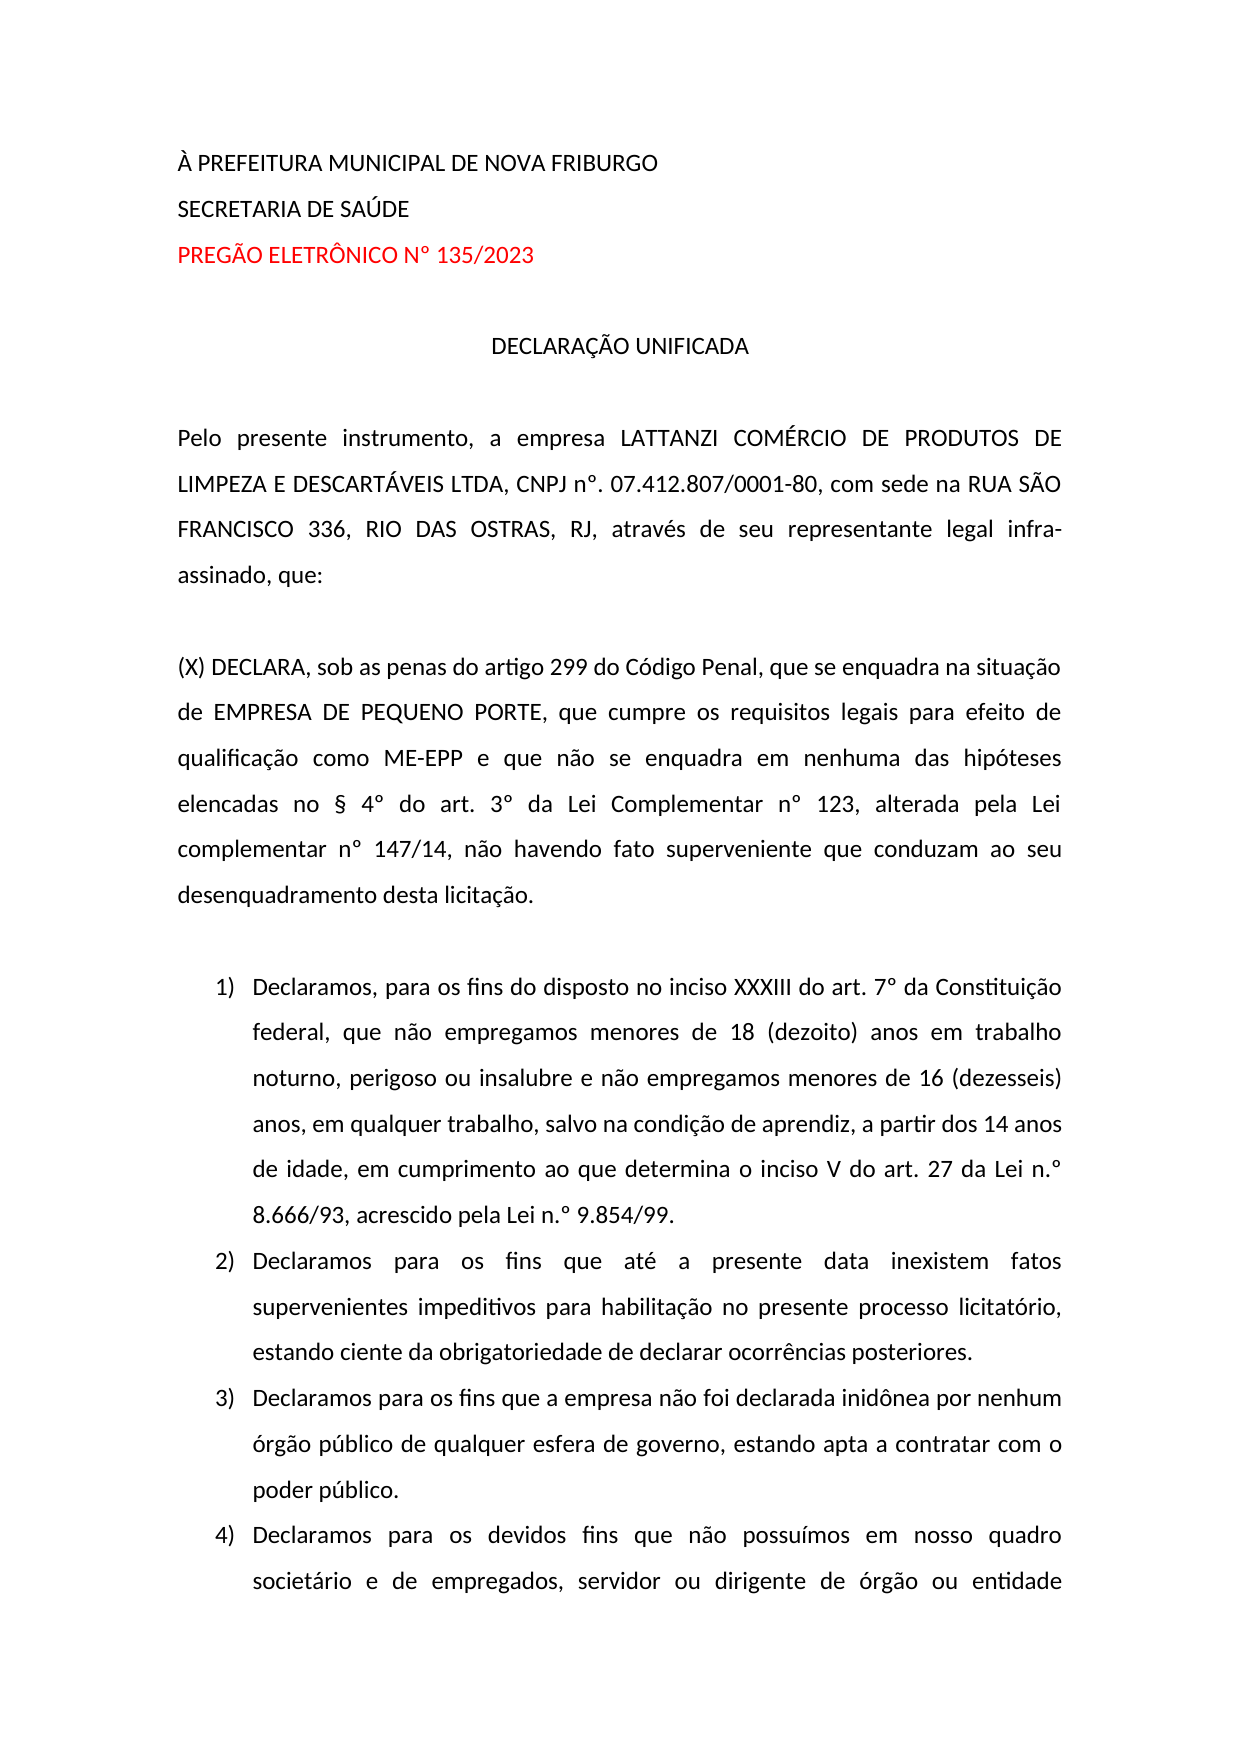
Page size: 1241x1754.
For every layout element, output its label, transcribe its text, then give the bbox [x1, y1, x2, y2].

list Declaramos, para os fins do disposto no inciso XXXIII do art. 7º da Constituição federal, que não empregamos menores de 18 (dezoito) anos em trabalho noturno, perigoso ou insalubre e não empregamos menores de 16 (dezesseis) anos, em qualquer trabalho, salvo na condição de aprendiz, a partir dos 14 anos de idade, em cumprimento ao que determina o inciso V do art. 27 da Lei n.º 8.666/93, acrescido pela Lei n.º 9.854/99. [215, 971, 1063, 1230]
list Declaramos para os fins que até a presente data inexistem fatos supervenientes impeditivos para habilitação no presente processo licitatório, estando ciente da obrigatoriedade de declarar ocorrências posteriores. [215, 1245, 1063, 1367]
text DECLARAÇÃO UNIFICADA [177, 331, 1063, 361]
text PREGÃO ELETRÔNICO Nº 135/2023 [177, 239, 1063, 269]
text À PREFEITURA MUNICIPAL DE NOVA FRIBURGO [177, 148, 1063, 178]
text (X) DECLARA, sob as penas do artigo 299 do Código Penal, que se enquadra na situação de EMPRESA DE PEQUENO PORTE, que cumpre os requisitos legais para efeito de qualificação como ME-EPP e que não se enquadra em nenhuma das hipóteses elencadas no § 4º do art. 3º da Lei Complementar nº 123, alterada pela Lei complementar nº 147/14, não havendo fato superveniente que conduzam ao seu desenquadramento desta licitação. [177, 651, 1063, 910]
text Pelo presente instrumento, a empresa LATTANZI COMÉRCIO DE PRODUTOS DE LIMPEZA E DESCARTÁVEIS LTDA, CNPJ nº. 07.412.807/0001-80, com sede na RUA SÃO FRANCISCO 336, RIO DAS OSTRAS, RJ, através de seu representante legal infra-assinado, que: [177, 422, 1063, 590]
text SECRETARIA DE SAÚDE [177, 193, 1063, 224]
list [215, 1519, 1063, 1596]
list Declaramos para os fins que a empresa não foi declarada inidônea por nenhum órgão público de qualquer esfera de governo, estando apta a contratar com o poder público. [215, 1382, 1063, 1504]
